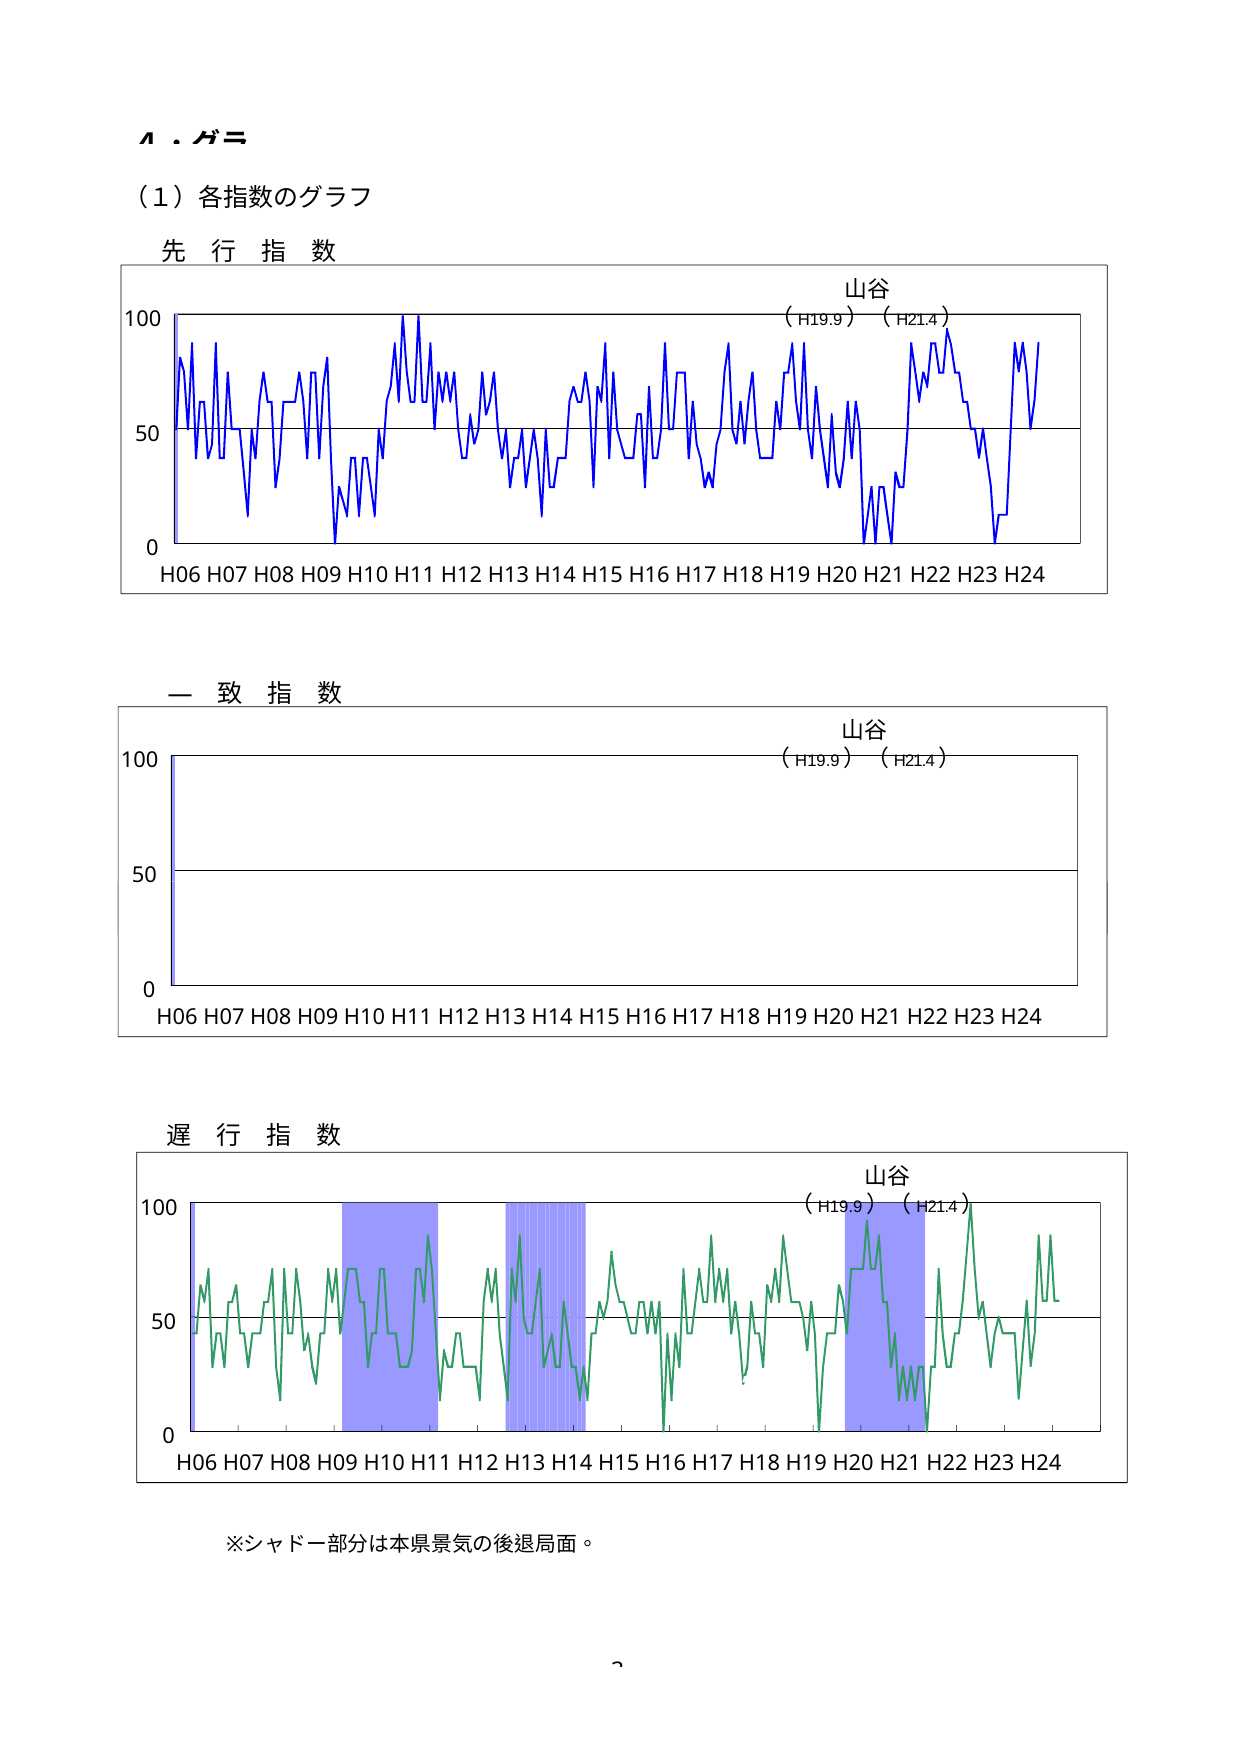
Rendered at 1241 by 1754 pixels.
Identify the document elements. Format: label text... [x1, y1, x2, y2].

text ※シャドー部分は本県景気の後退局面。 [226, 1529, 1159, 1557]
text 遅 行 指 数 [167, 1118, 1159, 1152]
subtitle （１）各指数のグラフ先 行 指 数 [123, 180, 374, 267]
text — 致 指 数 [106, 675, 403, 709]
